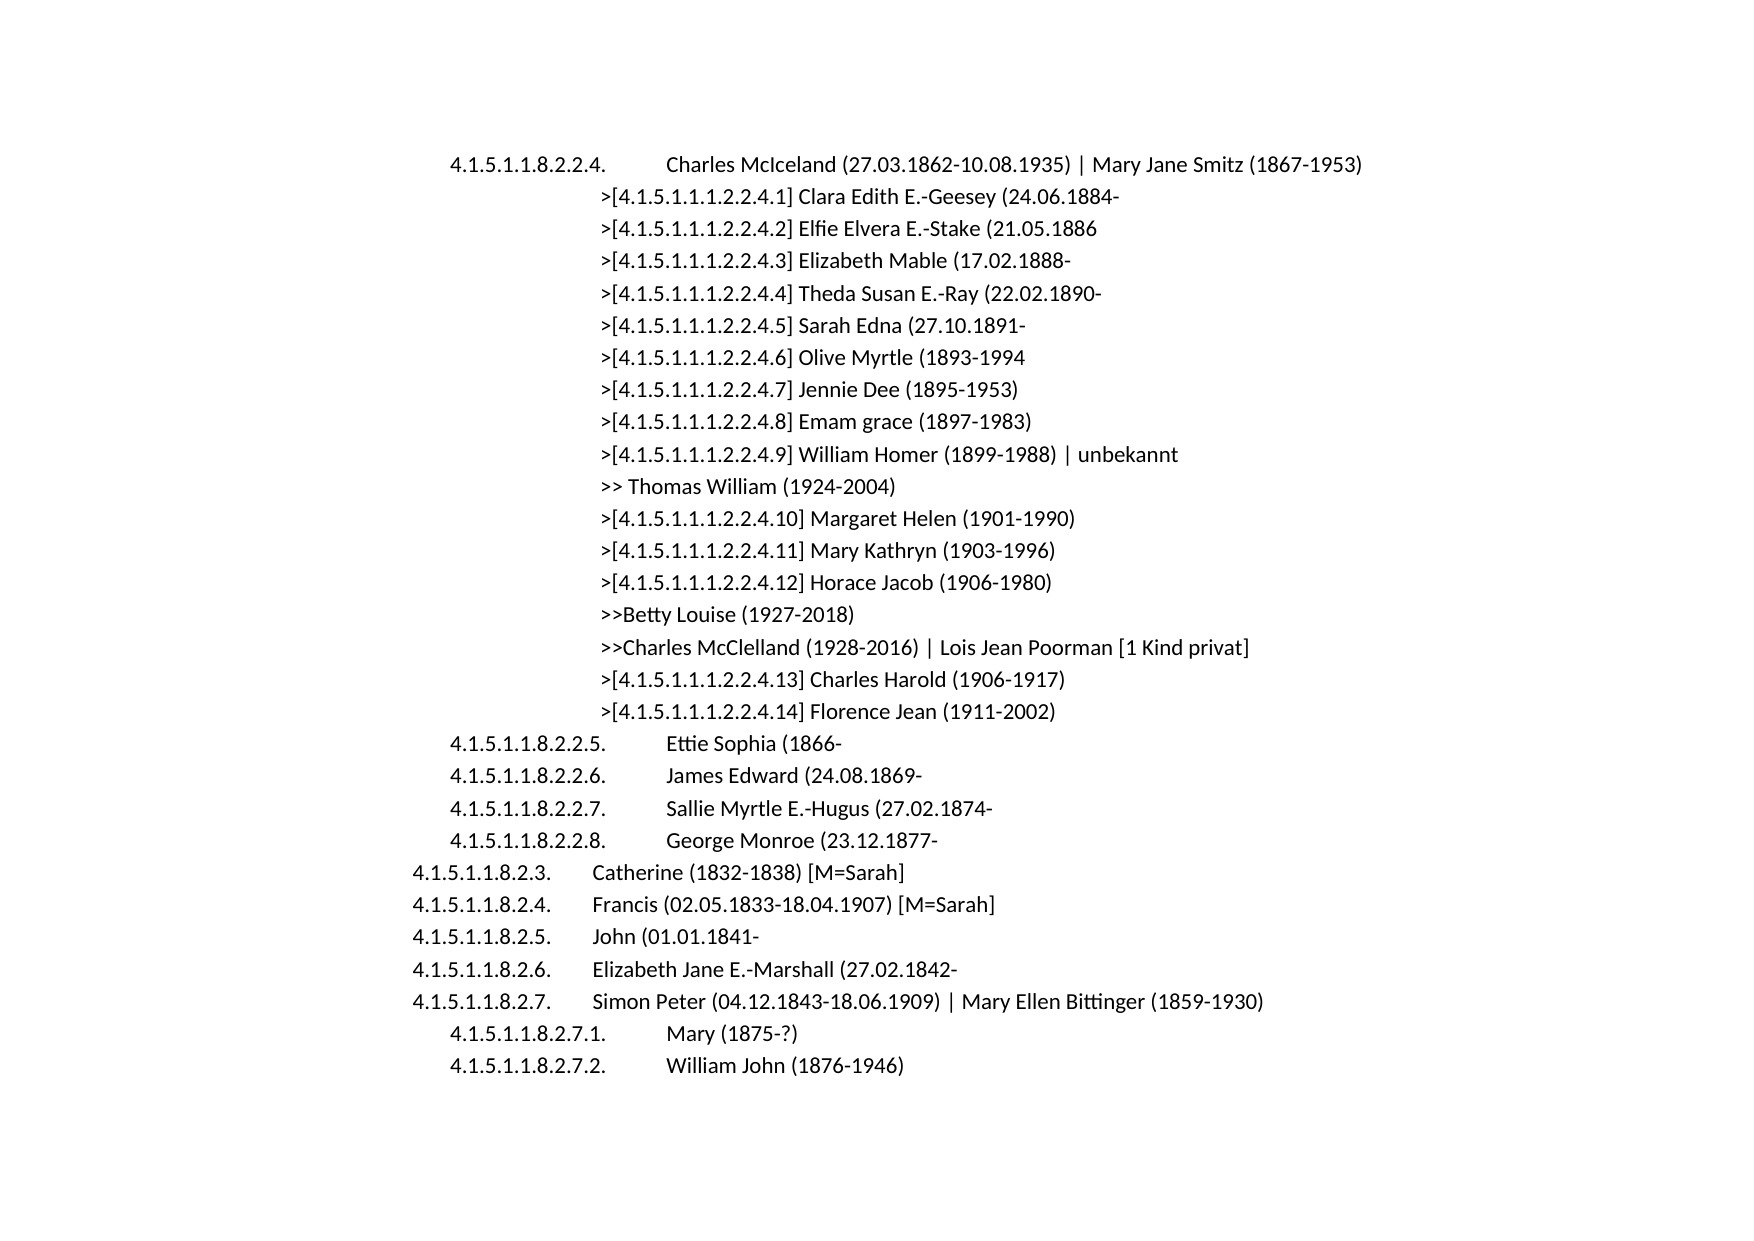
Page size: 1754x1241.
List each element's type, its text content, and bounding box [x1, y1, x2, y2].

list James Edward (24.08.1869- [450, 762, 1604, 789]
list William John (1876-1946) [450, 1051, 1604, 1079]
list George Monroe (23.12.1877- [450, 826, 1604, 854]
list Sallie Myrtle E.-Hugus (27.02.1874- [450, 794, 1604, 822]
list John (01.01.1841- [412, 922, 1604, 951]
list Ettie Sophia (1866- [450, 729, 1604, 757]
list Charles McIceland (27.03.1862-10.08.1935) | Mary Jane Smitz (1867-1953) >[4.1.5.1.1.1.2.2.4.1] Clara Edith E.-Geesey (24.06.1884- >[4.1.5.1.1.1.2.2.4.2] Elfie Elvera E.-Stake (21.05.1886 >[4.1.5.1.1.1.2.2.4.3] Elizabeth Mable (17.02.1888- >[4.1.5.1.1.1.2.2.4.4] Theda Susan E.-Ray (22.02.1890- >[4.1.5.1.1.1.2.2.4.5] Sarah Edna (27.10.1891- >[4.1.5.1.1.1.2.2.4.6] Olive Myrtle (1893-1994 >[4.1.5.1.1.1.2.2.4.7] Jennie Dee (1895-1953) >[4.1.5.1.1.1.2.2.4.8] Emam grace (1897-1983) >[4.1.5.1.1.1.2.2.4.9] William Homer (1899-1988) | unbekannt >> Thomas William (1924-2004) >[4.1.5.1.1.1.2.2.4.10] Margaret Helen (1901-1990) >[4.1.5.1.1.1.2.2.4.11] Mary Kathryn (1903-1996) >[4.1.5.1.1.1.2.2.4.12] Horace Jacob (1906-1980) >>Betty Louise (1927-2018) >>Charles McClelland (1928-2016) | Lois Jean Poorman [1 Kind privat] >[4.1.5.1.1.1.2.2.4.13] Charles Harold (1906-1917) >[4.1.5.1.1.1.2.2.4.14] Florence Jean (1911-2002) [450, 150, 1604, 725]
list Elizabeth Jane E.-Marshall (27.02.1842- [412, 955, 1604, 983]
list Simon Peter (04.12.1843-18.06.1909) | Mary Ellen Bittinger (1859-1930) [412, 987, 1604, 1015]
list Francis (02.05.1833-18.04.1907) [M=Sarah] [412, 890, 1604, 918]
list Mary (1875-?) [450, 1019, 1604, 1047]
list Catherine (1832-1838) [M=Sarah] [412, 858, 1604, 886]
